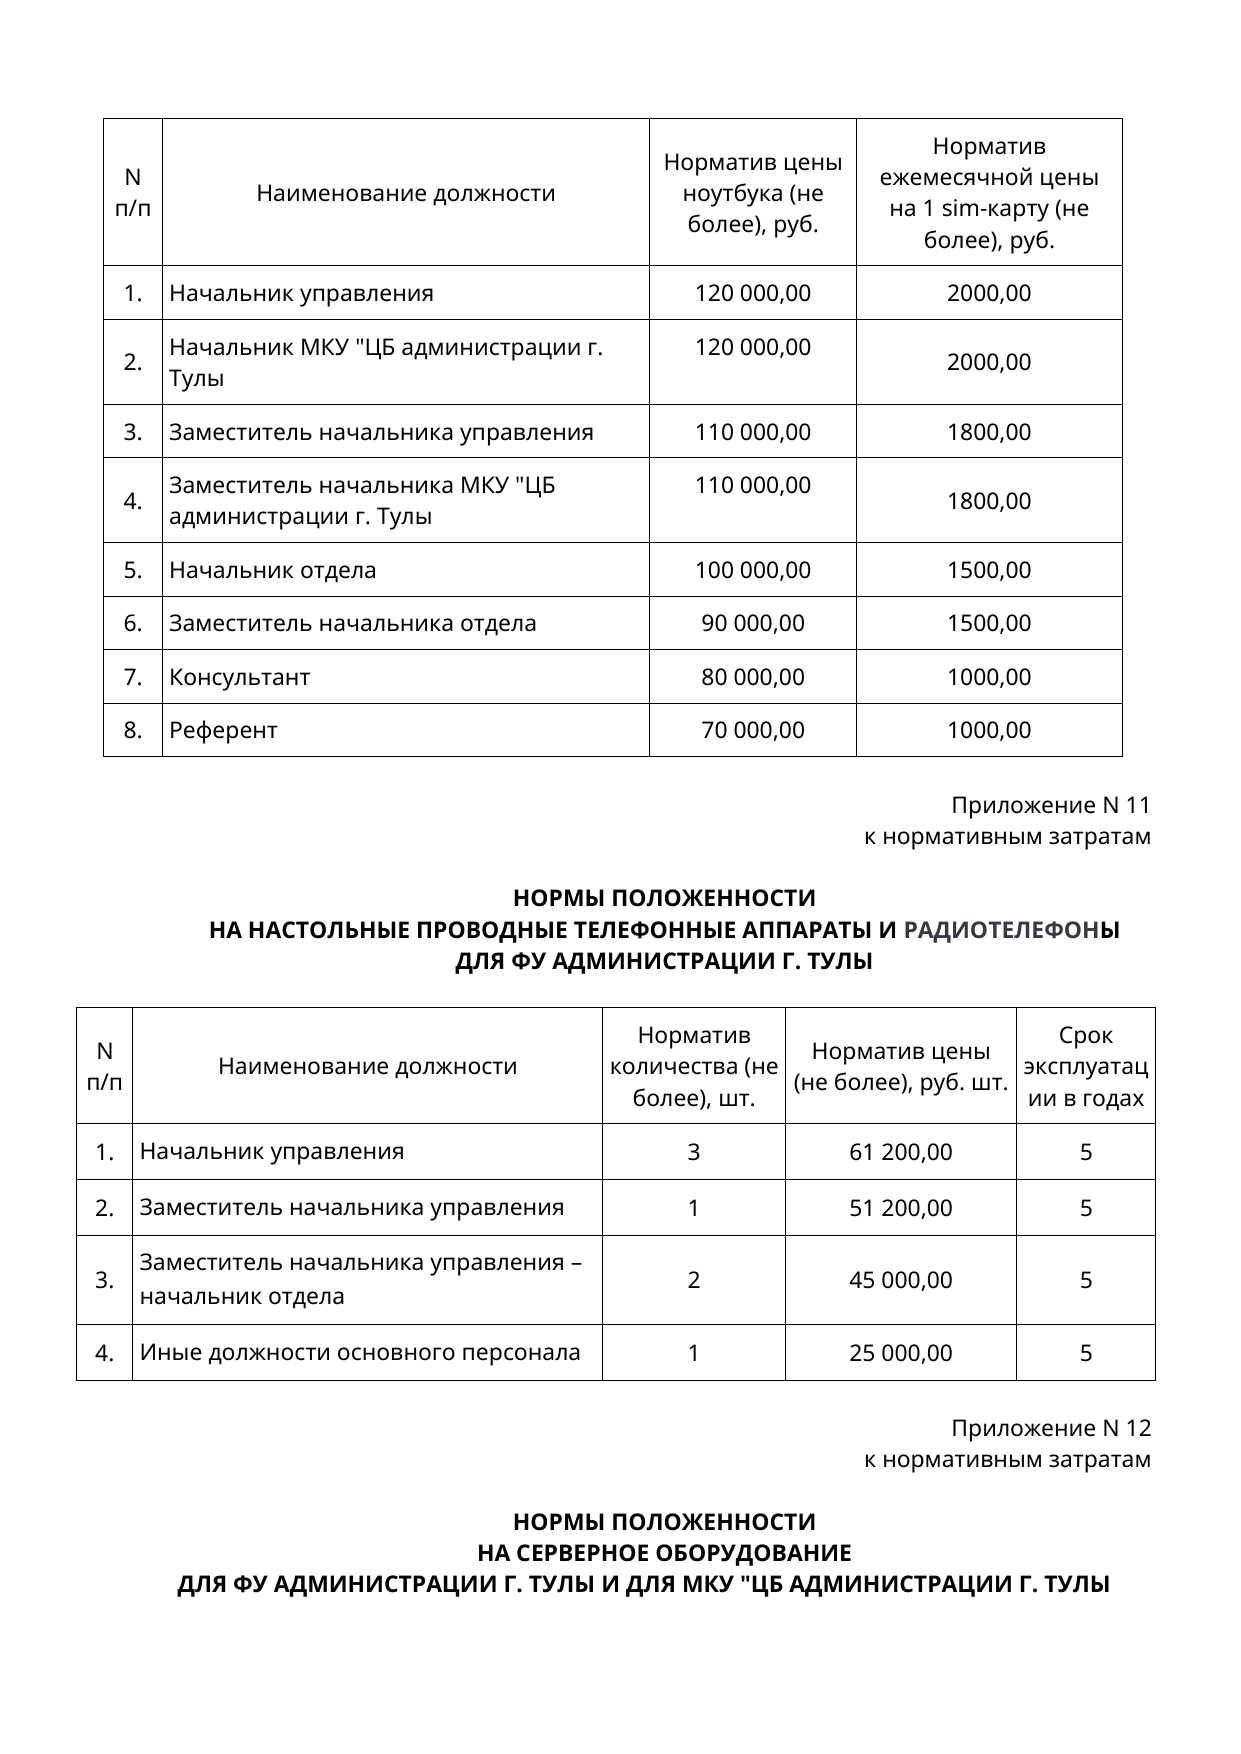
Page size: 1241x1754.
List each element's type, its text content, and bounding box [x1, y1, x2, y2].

table_cell 1 [603, 1325, 785, 1379]
text Приложение N 12 [177, 1412, 1152, 1443]
table_cell 80 000,00 [650, 650, 856, 703]
table_cell Референт [163, 704, 649, 756]
table_cell Иные должности основного персонала [133, 1325, 602, 1379]
table_cell 120 000,00 [650, 266, 856, 319]
table_cell 110 000,00 [650, 405, 856, 457]
title НОРМЫ ПОЛОЖЕННОСТИ [177, 882, 1152, 913]
table_cell 1800,00 [857, 458, 1122, 542]
table_header Срок эксплуатации в годах [1017, 1008, 1155, 1123]
table_cell 5 [1017, 1124, 1155, 1179]
table_cell 6. [104, 597, 162, 649]
table_cell 100 000,00 [650, 543, 856, 596]
text к нормативным затратам [177, 820, 1152, 851]
table_cell 5. [104, 543, 162, 596]
table_cell 7. [104, 650, 162, 703]
text Приложение N 11 [177, 788, 1152, 820]
table_cell 5 [1017, 1180, 1155, 1234]
table_cell 3. [77, 1236, 132, 1324]
table_cell Консультант [163, 650, 649, 703]
table_cell Начальник отдела [163, 543, 649, 596]
table_cell 1. [77, 1124, 132, 1179]
text к нормативным затратам [177, 1443, 1152, 1474]
title НОРМЫ ПОЛОЖЕННОСТИ [177, 1506, 1152, 1537]
table_cell Заместитель начальника МКУ "ЦБ администрации г. Тулы [163, 458, 649, 542]
table_cell Заместитель начальника управления – начальник отдела [133, 1236, 602, 1324]
table_header Норматив цены ноутбука (не более), руб. [650, 119, 856, 265]
text ДЛЯ ФУ АДМИНИСТРАЦИИ Г. ТУЛЫ И ДЛЯ МКУ "ЦБ АДМИНИСТРАЦИИ Г. ТУЛЫ [177, 1568, 1152, 1599]
table_cell Начальник управления [133, 1124, 602, 1179]
table_cell Начальник МКУ "ЦБ администрации г. Тулы [163, 320, 649, 404]
table_cell 2. [77, 1180, 132, 1234]
table_cell 5 [1017, 1236, 1155, 1324]
table_cell 1000,00 [857, 704, 1122, 756]
table_cell 4. [104, 458, 162, 542]
table_header N п/п [104, 119, 162, 265]
table_cell 90 000,00 [650, 597, 856, 649]
table_cell Заместитель начальника управления [133, 1180, 602, 1234]
table_cell 2000,00 [857, 266, 1122, 319]
table_cell 8. [104, 704, 162, 756]
table_cell 3 [603, 1124, 785, 1179]
table_cell 3. [104, 405, 162, 457]
table_header Наименование должности [133, 1008, 602, 1123]
table_cell 1000,00 [857, 650, 1122, 703]
table_cell Начальник управления [163, 266, 649, 319]
table_cell 1. [104, 266, 162, 319]
table_header Норматив количества (не более), шт. [603, 1008, 785, 1123]
table_cell 2 [603, 1236, 785, 1324]
table_cell 25 000,00 [786, 1325, 1016, 1379]
title НА СЕРВЕРНОЕ ОБОРУДОВАНИЕ [177, 1537, 1152, 1568]
table_cell 1800,00 [857, 405, 1122, 457]
table_cell 2000,00 [857, 320, 1122, 404]
table_header N п/п [77, 1008, 132, 1123]
table_header Норматив ежемесячной цены на 1 sim-карту (не более), руб. [857, 119, 1122, 265]
title НА НАСТОЛЬНЫЕ ПРОВОДНЫЕ ТЕЛЕФОННЫЕ АППАРАТЫ И РАДИОТЕЛЕФОНЫ [177, 913, 1152, 945]
table_cell 4. [77, 1325, 132, 1379]
table_cell 1500,00 [857, 543, 1122, 596]
table_header Норматив цены (не более), руб. шт. [786, 1008, 1016, 1123]
table_cell Заместитель начальника отдела [163, 597, 649, 649]
table_cell 70 000,00 [650, 704, 856, 756]
table_cell 110 000,00 [650, 458, 856, 542]
table_cell Заместитель начальника управления [163, 405, 649, 457]
table_cell 45 000,00 [786, 1236, 1016, 1324]
table_header Наименование должности [163, 119, 649, 265]
table_cell 120 000,00 [650, 320, 856, 404]
table_cell 51 200,00 [786, 1180, 1016, 1234]
table_cell 5 [1017, 1325, 1155, 1379]
table_cell 2. [104, 320, 162, 404]
table_cell 61 200,00 [786, 1124, 1016, 1179]
table_cell 1500,00 [857, 597, 1122, 649]
table_cell 1 [603, 1180, 785, 1234]
text ДЛЯ ФУ АДМИНИСТРАЦИИ Г. ТУЛЫ [177, 945, 1152, 976]
